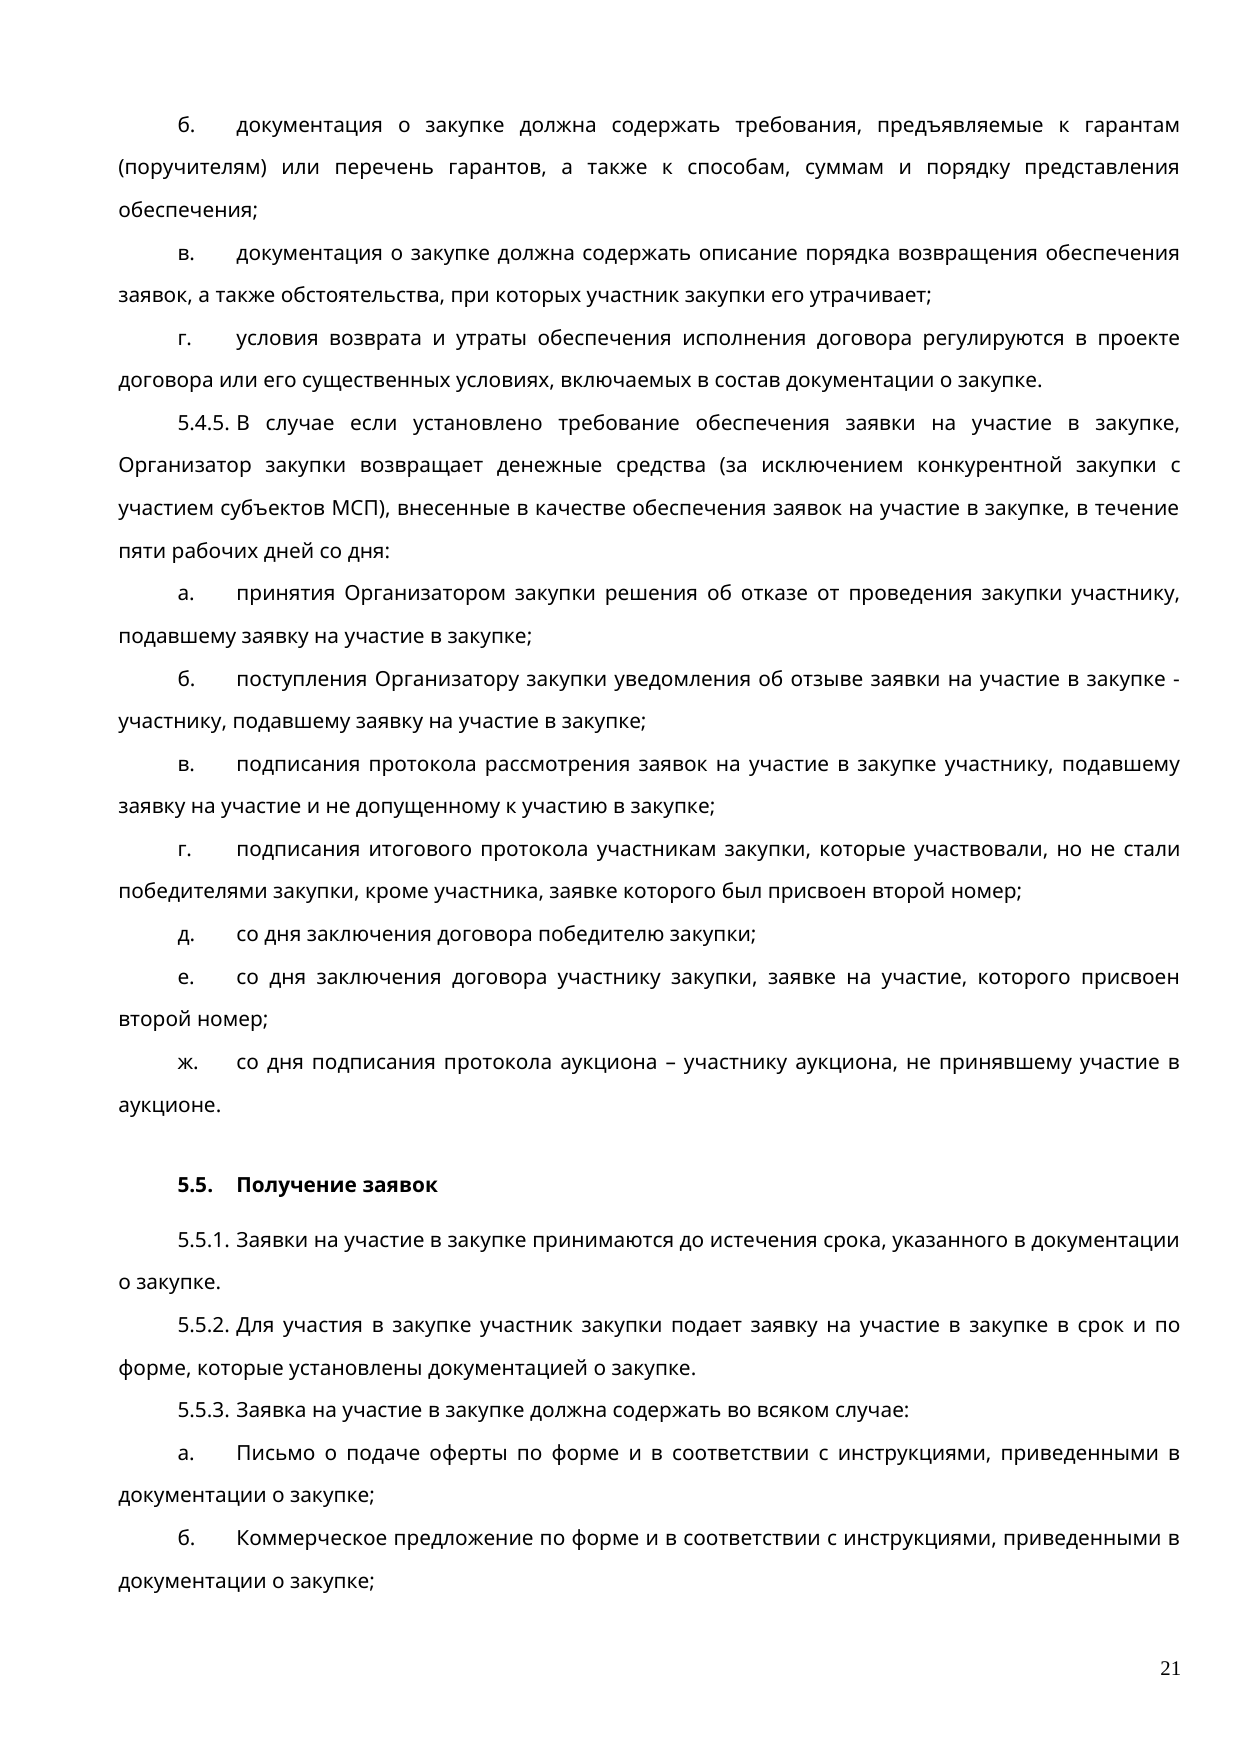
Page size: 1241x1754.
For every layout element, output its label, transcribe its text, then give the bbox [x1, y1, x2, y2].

list со дня подписания протокола аукциона – участнику аукциона, не принявшему участие в аукционе. [118, 1047, 1181, 1118]
list Письмо о подаче оферты по форме и в соответствии с инструкциями, приведенными в документации о закупке; [118, 1438, 1181, 1509]
list документация о закупке должна содержать описание порядка возвращения обеспечения заявок, а также обстоятельства, при которых участник закупки его утрачивает; [118, 238, 1181, 309]
list принятия Организатором закупки решения об отказе от проведения закупки участнику, подавшему заявку на участие в закупке; [118, 578, 1181, 649]
list подписания итогового протокола участникам закупки, которые участвовали, но не стали победителями закупки, кроме участника, заявке которого был присвоен второй номер; [118, 834, 1181, 905]
list документация о закупке должна содержать требования, предъявляемые к гарантам (поручителям) или перечень гарантов, а также к способам, суммам и порядку представления обеспечения; [118, 110, 1181, 223]
text Для участия в закупке участник закупки подает заявку на участие в закупке в срок и по форме, которые установлены документацией о закупке. [118, 1310, 1181, 1381]
list со дня заключения договора участнику закупки, заявке на участие, которого присвоен второй номер; [118, 962, 1181, 1033]
text Заявка на участие в закупке должна содержать во всяком случае: [118, 1395, 1181, 1424]
text В случае если установлено требование обеспечения заявки на участие в закупке, Организатор закупки возвращает денежные средства (за исключением конкурентной закупки с участием субъектов МСП), внесенные в качестве обеспечения заявок на участие в закупке, в течение пяти рабочих дней со дня: [118, 408, 1181, 564]
list условия возврата и утраты обеспечения исполнения договора регулируются в проекте договора или его существенных условиях, включаемых в состав документации о закупке. [118, 323, 1181, 394]
text Заявки на участие в закупке принимаются до истечения срока, указанного в документации о закупке. [118, 1225, 1181, 1296]
text Получение заявок [118, 1170, 1181, 1198]
list со дня заключения договора победителю закупки; [118, 919, 1181, 948]
list Коммерческое предложение по форме и в соответствии с инструкциями, приведенными в документации о закупке; [118, 1523, 1181, 1594]
list подписания протокола рассмотрения заявок на участие в закупке участнику, подавшему заявку на участие и не допущенному к участию в закупке; [118, 749, 1181, 820]
list поступления Организатору закупки уведомления об отзыве заявки на участие в закупке - участнику, подавшему заявку на участие в закупке; [118, 664, 1181, 735]
